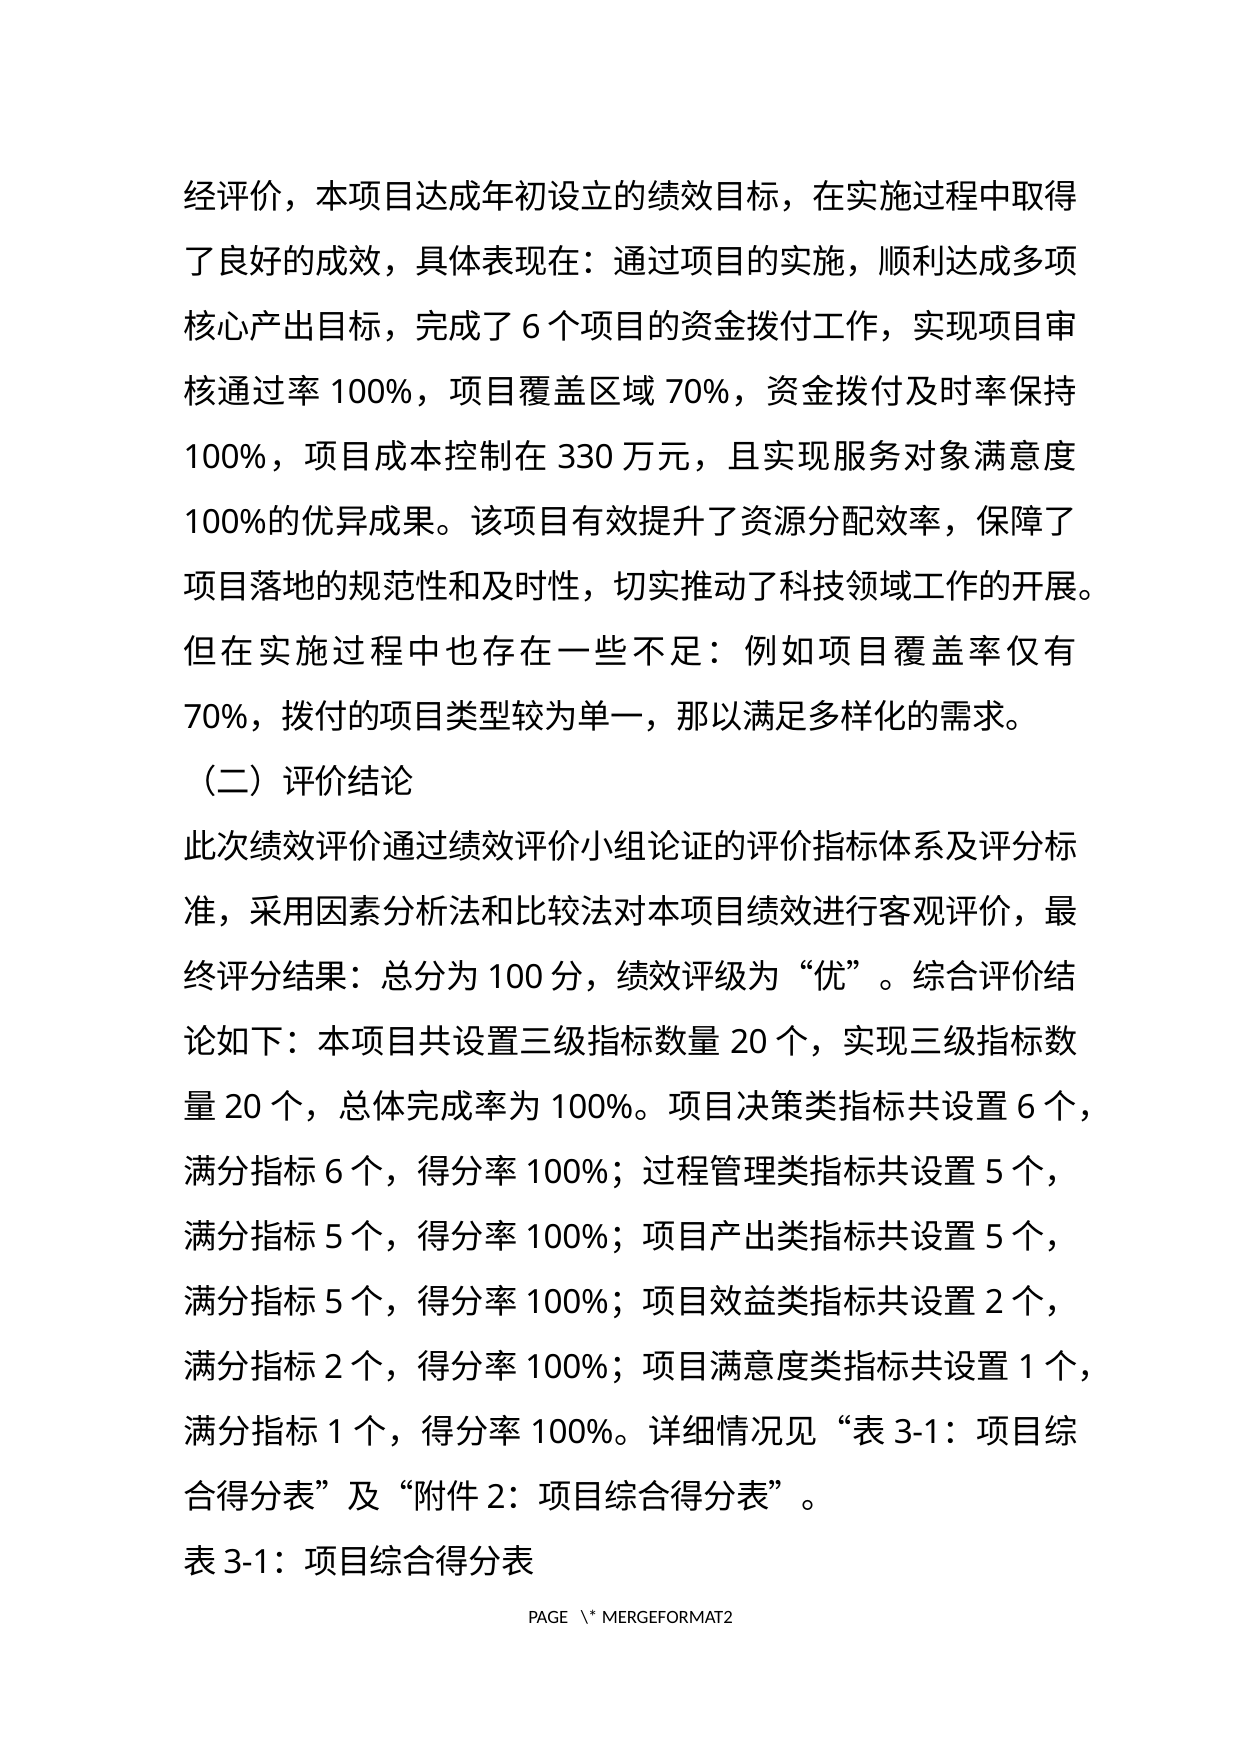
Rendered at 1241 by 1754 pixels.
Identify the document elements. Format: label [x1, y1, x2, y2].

text [183, 162, 1078, 1592]
